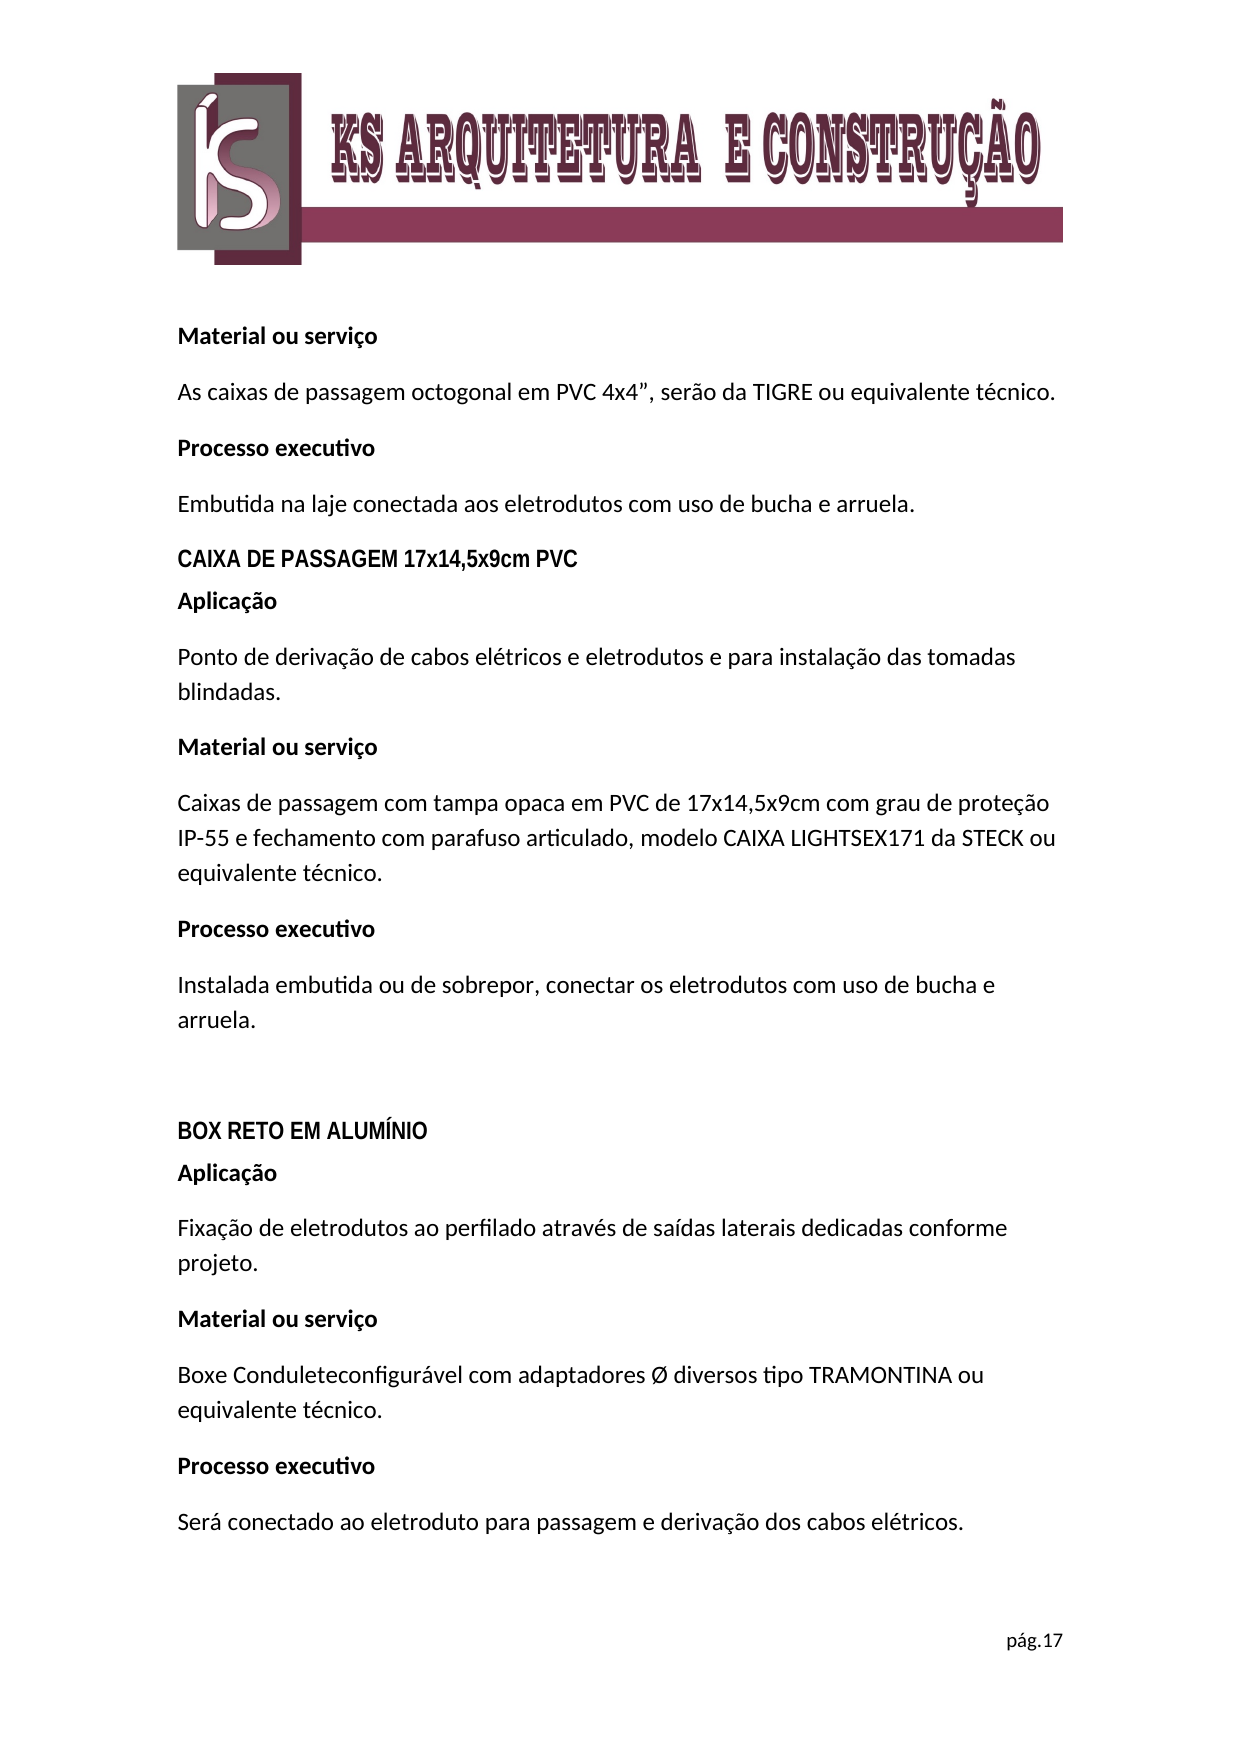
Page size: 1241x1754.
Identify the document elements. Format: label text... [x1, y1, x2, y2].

text Instalada embutida ou de sobrepor, conectar os eletrodutos com uso de bucha e arruela. [177, 969, 1063, 1034]
text Processo executivo [177, 1450, 1063, 1481]
picture [177, 73, 1063, 265]
text Processo executivo [177, 913, 1063, 944]
text Ponto de derivação de cabos elétricos e eletrodutos e para instalação das tomadas blindadas. [177, 641, 1063, 706]
text Aplicação [177, 1157, 1063, 1187]
text Aplicação [177, 585, 1063, 615]
text Embutida na laje conectada aos eletrodutos com uso de bucha e arruela. [177, 488, 1063, 518]
text Material ou serviço [177, 731, 1063, 762]
text Material ou serviço [177, 320, 1063, 351]
text Material ou serviço [177, 1303, 1063, 1334]
text Processo executivo [177, 432, 1063, 462]
subtitle CAIXA DE PASSAGEM 17x14,5x9cm PVC [177, 544, 1063, 572]
text Fixação de eletrodutos ao perfilado através de saídas laterais dedicadas conforme projeto. [177, 1213, 1063, 1278]
text Será conectado ao eletroduto para passagem e derivação dos cabos elétricos. [177, 1506, 1063, 1536]
text Boxe Conduleteconfigurável com adaptadores Ø diversos tipo TRAMONTINA ou equivalente técnico. [177, 1359, 1063, 1425]
subtitle BOX RETO EM ALUMÍNIO [177, 1116, 1063, 1144]
text As caixas de passagem octogonal em PVC 4x4”, serão da TIGRE ou equivalente técnico. [177, 376, 1063, 407]
text Caixas de passagem com tampa opaca em PVC de 17x14,5x9cm com grau de proteção IP-55 e fechamento com parafuso articulado, modelo CAIXA LIGHTSEX171 da STECK ou equivalente técnico. [177, 787, 1063, 888]
